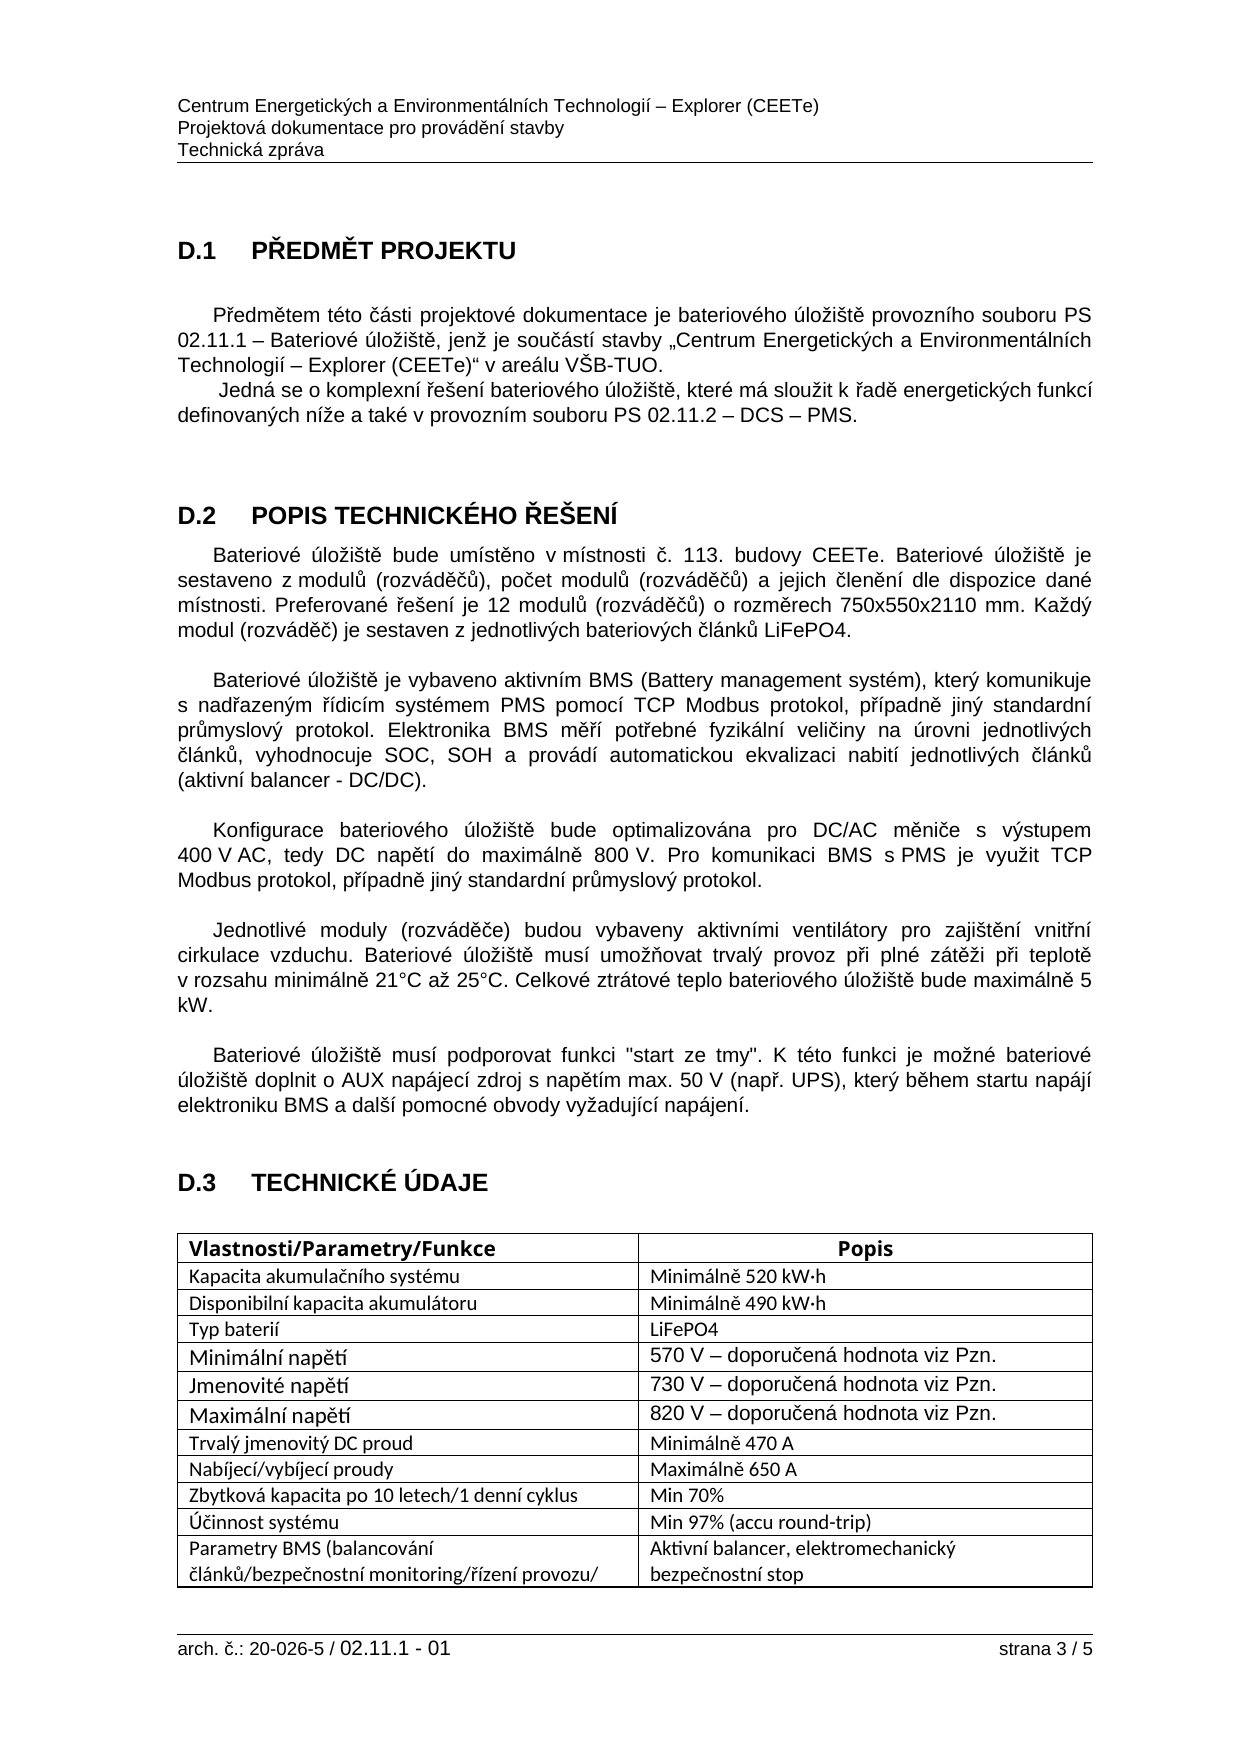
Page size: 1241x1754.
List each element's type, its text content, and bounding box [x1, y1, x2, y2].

table_cell Maximální napětí [178, 1401, 638, 1429]
table_cell Účinnost systému [178, 1509, 638, 1534]
text Jedná se o komplexní řešení bateriového úložiště, které má sloužit k řadě energetických funkcí definovaných níže a také v provozním souboru PS 02.11.2 – DCS – PMS. [177, 377, 1093, 427]
text Bateriové úložiště bude umístěno v místnosti č. 113. budovy CEETe. Bateriové úložiště je sestaveno z modulů (rozváděčů), počet modulů (rozváděčů) a jejich členění dle dispozice dané místnosti. Preferované řešení je 12 modulů (rozváděčů) o rozměrech 750x550x2110 mm. Každý modul (rozváděč) je sestaven z jednotlivých bateriových článků LiFePO4. [177, 542, 1093, 642]
table_cell Minimální napětí [178, 1343, 638, 1371]
table_cell Kapacita akumulačního systému [178, 1263, 638, 1289]
table_cell 570 V – doporučená hodnota viz Pzn. [639, 1343, 1092, 1371]
table_cell LiFePO4 [639, 1316, 1092, 1342]
table_header Popis [639, 1234, 1092, 1262]
table_cell Zbytková kapacita po 10 letech/1 denní cyklus [178, 1483, 638, 1508]
table_cell Disponibilní kapacita akumulátoru [178, 1290, 638, 1315]
text Konfigurace bateriového úložiště bude optimalizována pro DC/AC měniče s výstupem 400 V AC, tedy DC napětí do maximálně 800 V. Pro komunikaci BMS s PMS je využit TCP Modbus protokol, případně jiný standardní průmyslový protokol. [177, 817, 1093, 892]
text Bateriové úložiště musí podporovat funkci "start ze tmy". K této funkci je možné bateriové úložiště doplnit o AUX napájecí zdroj s napětím max. 50 V (např. UPS), který během startu napájí elektroniku BMS a další pomocné obvody vyžadující napájení. [177, 1042, 1093, 1117]
table_cell 730 V – doporučená hodnota viz Pzn. [639, 1372, 1092, 1400]
table_cell Jmenovité napětí [178, 1372, 638, 1400]
table_cell Minimálně 470 A [639, 1430, 1092, 1455]
table_cell 820 V – doporučená hodnota viz Pzn. [639, 1401, 1092, 1429]
subtitle POPIS TECHNICKÉHO ŘEŠENÍ [177, 501, 1093, 530]
table_header Vlastnosti/Parametry/Funkce [178, 1234, 638, 1262]
text Bateriové úložiště je vybaveno aktivním BMS (Battery management systém), který komunikuje s nadřazeným řídicím systémem PMS pomocí TCP Modbus protokol, případně jiný standardní průmyslový protokol. Elektronika BMS měří potřebné fyzikální veličiny na úrovni jednotlivých článků, vyhodnocuje SOC, SOH a provádí automatickou ekvalizaci nabití jednotlivých článků (aktivní balancer - DC/DC). [177, 667, 1093, 792]
table_cell Maximálně 650 A [639, 1456, 1092, 1482]
table_cell Typ baterií [178, 1316, 638, 1342]
table_cell Trvalý jmenovitý DC proud [178, 1430, 638, 1455]
text Předmětem této části projektové dokumentace je bateriového úložiště provozního souboru PS 02.11.1 – Bateriové úložiště, jenž je součástí stavby „Centrum Energetických a Environmentálních Technologií – Explorer (CEETe)“ v areálu VŠB-TUO. [177, 302, 1093, 377]
table_cell Nabíjecí/vybíjecí proudy [178, 1456, 638, 1482]
text Jednotlivé moduly (rozváděče) budou vybaveny aktivními ventilátory pro zajištění vnitřní cirkulace vzduchu. Bateriové úložiště musí umožňovat trvalý provoz při plné zátěži při teplotě v rozsahu minimálně 21°C až 25°C. Celkové ztrátové teplo bateriového úložiště bude maximálně 5 kW. [177, 917, 1093, 1017]
table_cell Minimálně 490 kW·h [639, 1290, 1092, 1315]
subtitle PŘEDMĚT PROJEKTU [177, 236, 1093, 265]
table_cell Minimálně 520 kW·h [639, 1263, 1092, 1289]
subtitle TECHNICKÉ ÚDAJE [177, 1167, 1093, 1196]
table_cell Min 70% [639, 1483, 1092, 1508]
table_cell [639, 1536, 1092, 1586]
table_cell Min 97% (accu round-trip) [639, 1509, 1092, 1534]
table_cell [178, 1536, 638, 1586]
